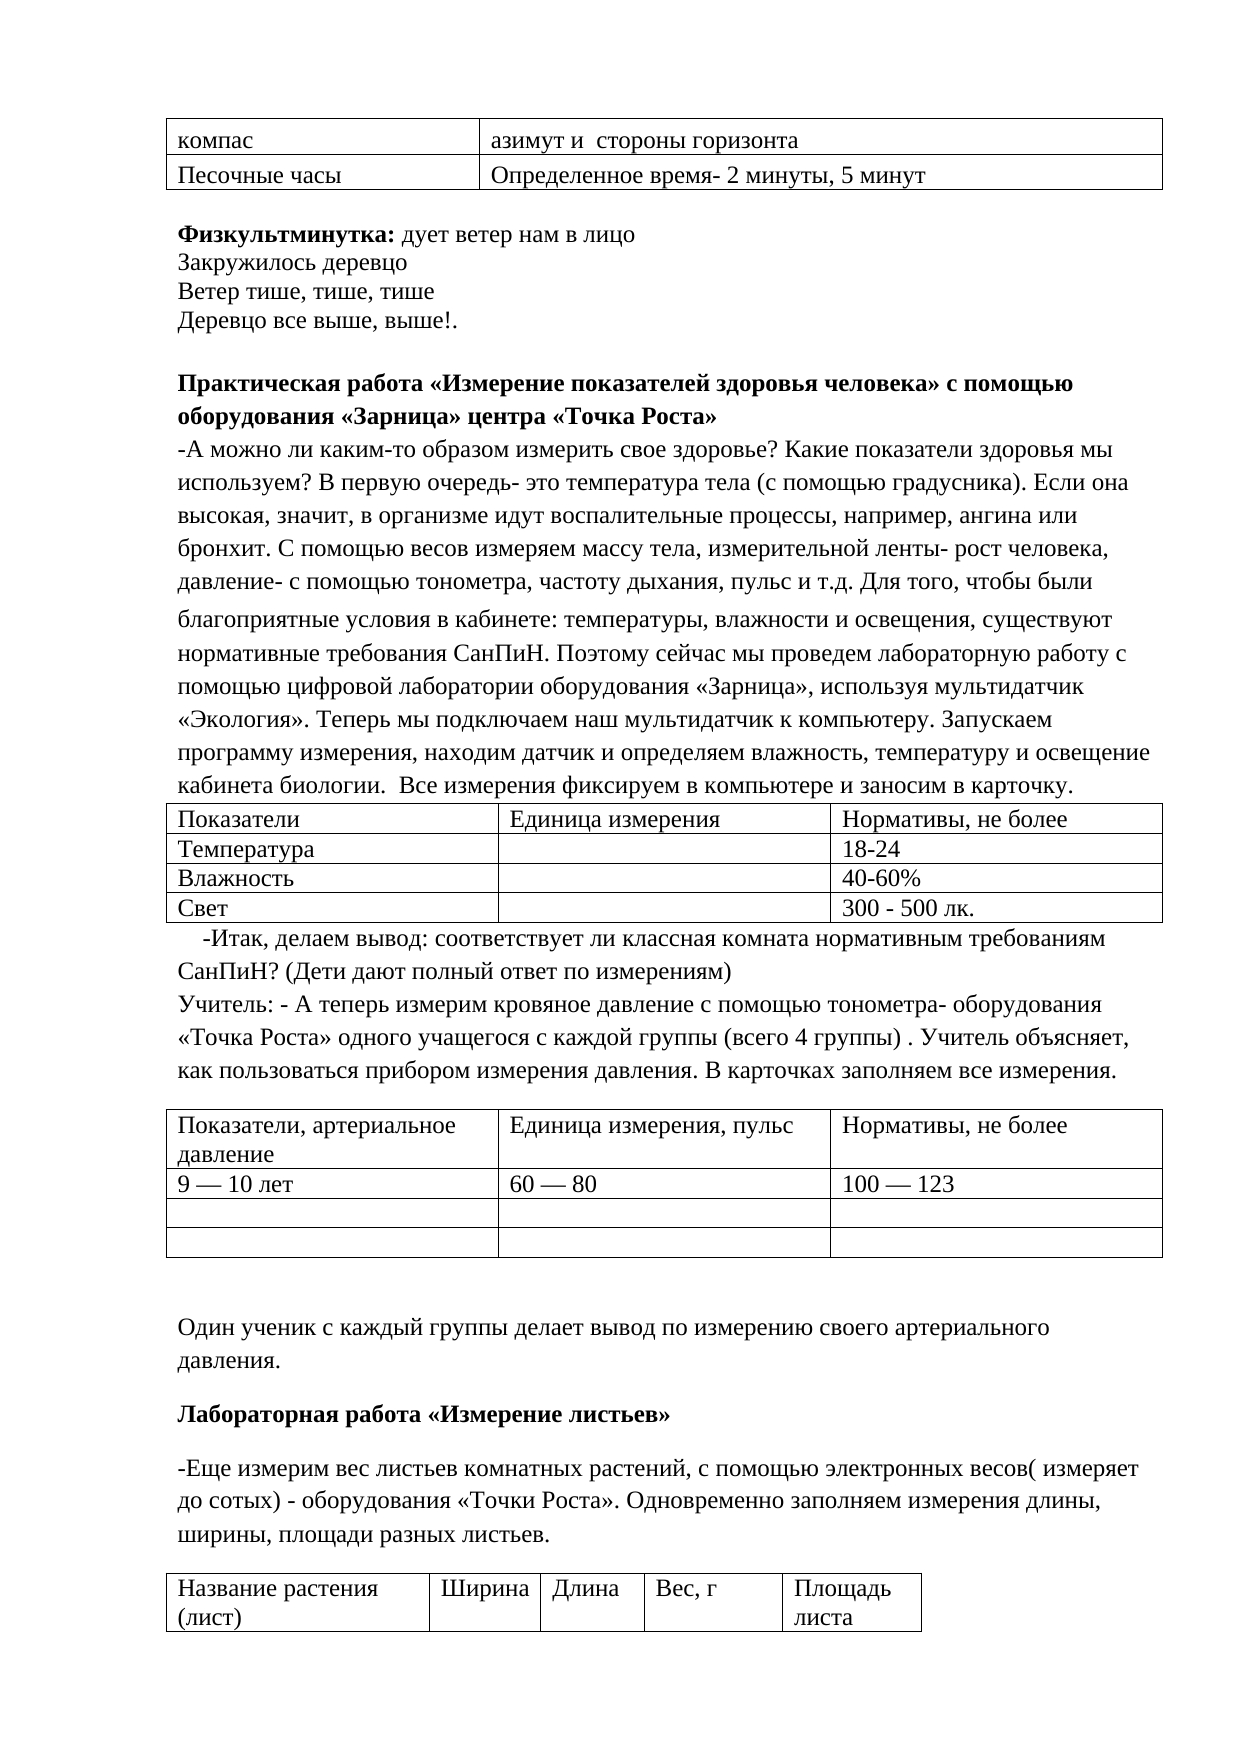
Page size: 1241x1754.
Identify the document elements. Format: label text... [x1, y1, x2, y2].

table_cell [499, 864, 830, 892]
text Ветер тише, тише, тише [177, 276, 1152, 305]
table_cell 60 — 80 [499, 1169, 830, 1197]
table_cell [499, 1199, 830, 1227]
table_header Нормативы, не более [831, 804, 1162, 833]
table_cell [499, 893, 830, 922]
table_header Единица измерения, пульс [499, 1110, 830, 1168]
text -Еще измерим вес листьев комнатных растений, с помощью электронных весов( измеряет до сотых) - оборудования «Точки Роста». Одновременно заполняем измерения длины, ширины, площади разных листьев. [177, 1453, 1152, 1547]
table_header Длина [541, 1574, 644, 1631]
text Физкультминутка: дует ветер нам в лицо [177, 219, 1152, 247]
table_cell 100 — 123 [831, 1169, 1162, 1197]
text -А можно ли каким-то образом измерить свое здоровье? Какие показатели здоровья мы используем? В первую очередь- это температура тела (с помощью градусника). Если она высокая, значит, в организме идут воспалительные процессы, например, ангина или бронхит. С помощью весов измеряем массу тела, измерительной ленты- рост человека, давление- с помощью тонометра, частоту дыхания, пульс и т.д. Для того, чтобы были благоприятные условия в кабинете: температуры, влажности и освещения, существуют нормативные требования СанПиН. Поэтому сейчас мы проведем лабораторную работу с помощью цифровой лаборатории оборудования «Зарница», используя мультидатчик «Экология». Теперь мы подключаем наш мультидатчик к компьютеру. Запускаем программу измерения, находим датчик и определяем влажность, температуру и освещение кабинета биологии. Все измерения фиксируем в компьютере и заносим в карточку. [177, 434, 1152, 799]
table_cell [499, 834, 830, 862]
text Деревцо все выше, выше!. [177, 305, 1152, 334]
text -Итак, делаем вывод: соответствует ли классная комната нормативным требованиям СанПиН? (Дети дают полный ответ по измерениям) [177, 923, 1152, 985]
text Практическая работа «Измерение показателей здоровья человека» с помощью оборудования «Зарница» центра «Точка Роста» [177, 368, 1152, 430]
text Закружилось деревцо [177, 247, 1152, 276]
table_cell Свет [167, 893, 498, 922]
table_cell [167, 1199, 498, 1227]
table_cell Песочные часы [167, 155, 479, 189]
table_header Показатели [167, 804, 498, 833]
text Учитель: - А теперь измерим кровяное давление с помощью тонометра- оборудования «Точка Роста» одного учащегося с каждой группы (всего 4 группы) . Учитель объясняет, как пользоваться прибором измерения давления. В карточках заполняем все измерения. [177, 989, 1152, 1084]
table_cell [831, 1228, 1162, 1257]
table_header Площадь листа [783, 1574, 921, 1631]
table_cell 300 - 500 лк. [831, 893, 1162, 922]
table_cell 9 — 10 лет [167, 1169, 498, 1197]
table_header Показатели, артериальное давление [167, 1110, 498, 1168]
table_cell Определенное время- 2 минуты, 5 минут [480, 155, 1162, 189]
table_header Название растения (лист) [167, 1574, 429, 1631]
table_cell [831, 1199, 1162, 1227]
table_cell 40-60% [831, 864, 1162, 892]
table_header Единица измерения [499, 804, 830, 833]
table_header Вес, г [645, 1574, 782, 1631]
table_cell [167, 1228, 498, 1257]
table_cell [499, 1228, 830, 1257]
table_cell азимут и стороны горизонта [480, 119, 1162, 153]
table_cell компас [167, 119, 479, 153]
table_header Нормативы, не более [831, 1110, 1162, 1168]
text Один ученик с каждый группы делает вывод по измерению своего артериального давления. [177, 1312, 1152, 1374]
table_cell Влажность [167, 864, 498, 892]
table_header Ширина [430, 1574, 540, 1631]
table_cell Температура [167, 834, 498, 862]
text Лабораторная работа «Измерение листьев» [177, 1399, 1152, 1427]
table_cell 18-24 [831, 834, 1162, 862]
